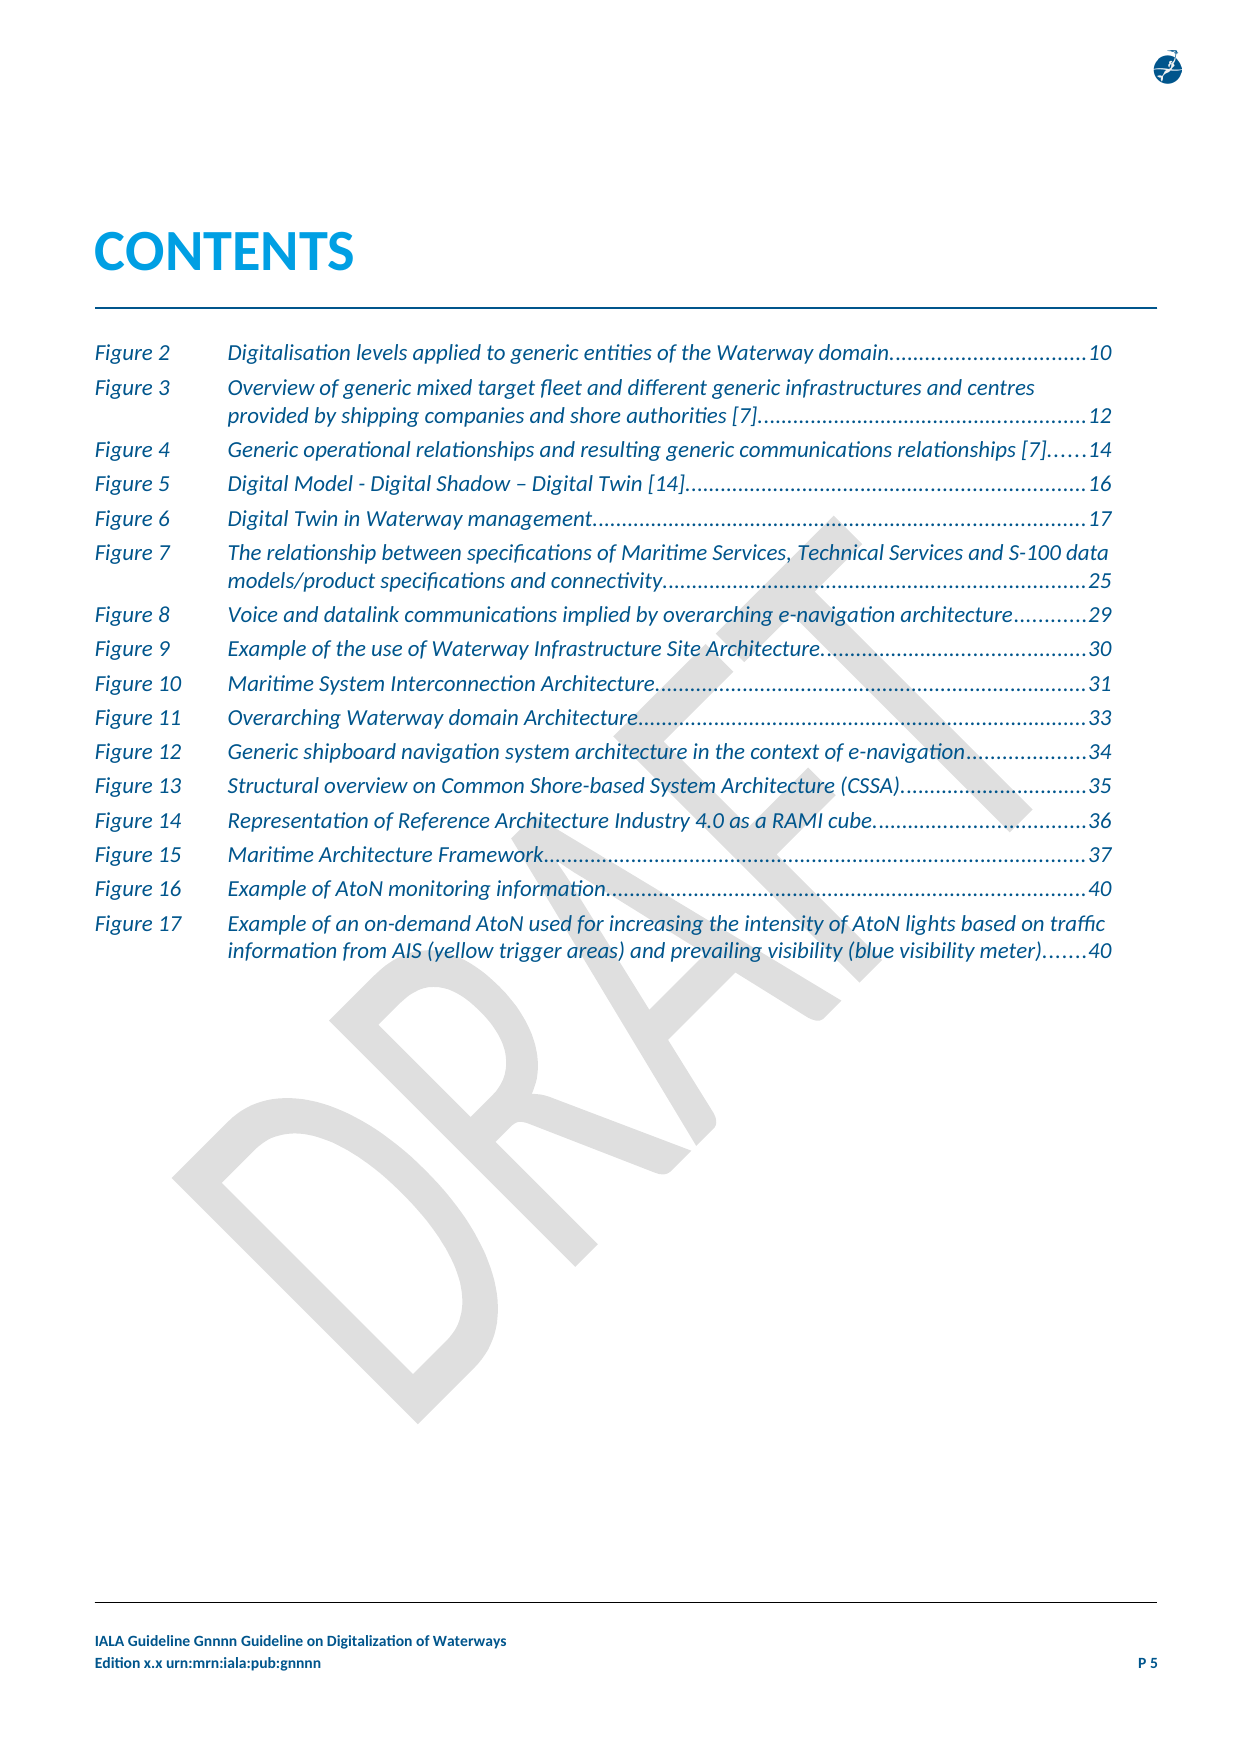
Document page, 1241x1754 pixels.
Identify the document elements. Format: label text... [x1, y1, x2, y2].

picture [1122, 0, 1241, 119]
text Figure 14 Representation of Reference Architecture Industry 4.0 as a RAMI cube. 36 [94, 806, 1113, 834]
text Figure 10 Maritime System Interconnection Architecture. 31 [94, 669, 1113, 697]
text Figure 16 Example of AtoN monitoring information. 40 [94, 874, 1113, 902]
text Figure 7 The relationship between specifications of Maritime Services, Technical Services and S-100 data models/product specifications and connectivity. 25 [94, 538, 1113, 594]
text Figure 12 Generic shipboard navigation system architecture in the context of e-navigation 34 [94, 737, 1113, 765]
text Figure 9 Example of the use of Waterway Infrastructure Site Architecture. 30 [94, 634, 1113, 662]
text Figure 4 Generic operational relationships and resulting generic communications relationships [7]. 14 [94, 435, 1113, 463]
text Figure 15 Maritime Architecture Framework 37 [94, 840, 1113, 868]
text Figure 6 Digital Twin in Waterway management. 17 [94, 504, 1113, 532]
text Figure 17 Example of an on-demand AtoN used for increasing the intensity of AtoN lights based on traffic information from AIS (yellow trigger areas) and prevailing visibility (blue visibility meter). 40 [94, 909, 1113, 965]
text Figure 11 Overarching Waterway domain Architecture 33 [94, 703, 1113, 731]
text Figure 5 Digital Model - Digital Shadow – Digital Twin [14]. 16 [94, 469, 1113, 497]
text Figure 2 Digitalisation levels applied to generic entities of the Waterway domain. 10 [94, 338, 1113, 367]
text Figure 8 Voice and datalink communications implied by overarching e-navigation architecture 29 [94, 600, 1113, 628]
text Figure 13 Structural overview on Common Shore-based System Architecture (CSSA). 35 [94, 772, 1113, 799]
text Figure 3 Overview of generic mixed target fleet and different generic infrastructures and centres provided by shipping companies and shore authorities [7]. 12 [94, 373, 1113, 429]
